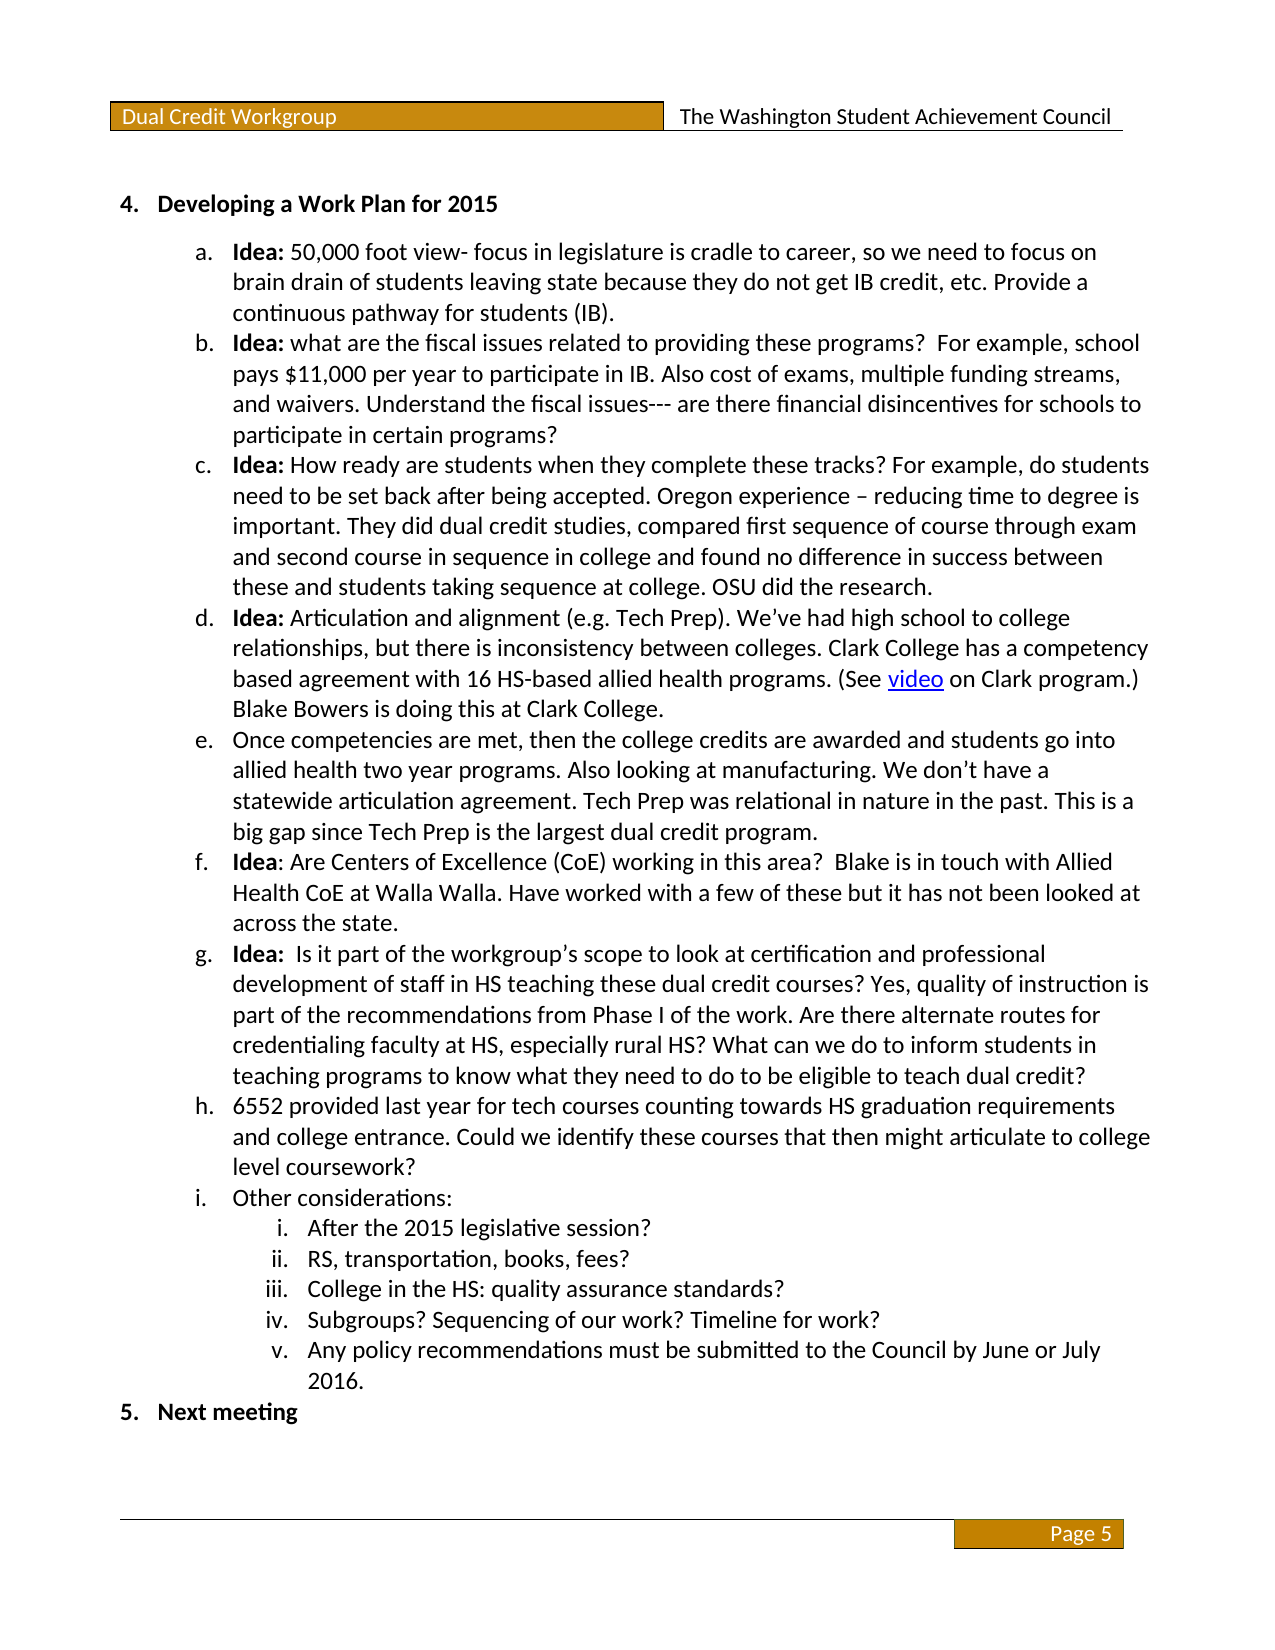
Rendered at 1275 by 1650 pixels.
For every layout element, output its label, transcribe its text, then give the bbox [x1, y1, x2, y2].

list Idea: Are Centers of Excellence (CoE) working in this area? Blake is in touch with Allied Health CoE at Walla Walla. Have worked with a few of these but it has not been looked at across the state. [195, 846, 1155, 938]
list 6552 provided last year for tech courses counting towards HS graduation requirements and college entrance. Could we identify these courses that then might articulate to college level coursework? [195, 1090, 1155, 1182]
list Any policy recommendations must be submitted to the Council by June or July 2016. [289, 1334, 1155, 1396]
list After the 2015 legislative session? [289, 1212, 1155, 1243]
list Idea: How ready are students when they complete these tracks? For example, do students need to be set back after being accepted. Oregon experience – reducing time to degree is important. They did dual credit studies, compared first sequence of course through exam and second course in sequence in college and found no difference in success between these and students taking sequence at college. OSU did the research. [195, 449, 1155, 602]
list Other considerations: [195, 1182, 1155, 1212]
list Developing a Work Plan for 2015 [120, 188, 1155, 219]
list College in the HS: quality assurance standards? [289, 1273, 1155, 1304]
list RS, transportation, books, fees? [289, 1243, 1155, 1273]
list Subgroups? Sequencing of our work? Timeline for work? [289, 1304, 1155, 1334]
list Idea: Is it part of the workgroup’s scope to look at certification and professional development of staff in HS teaching these dual credit courses? Yes, quality of instruction is part of the recommendations from Phase I of the work. Are there alternate routes for credentialing faculty at HS, especially rural HS? What can we do to inform students in teaching programs to know what they need to do to be eligible to teach dual credit? [195, 938, 1155, 1090]
list Idea: 50,000 foot view- focus in legislature is cradle to career, so we need to focus on brain drain of students leaving state because they do not get IB credit, etc. Provide a continuous pathway for students (IB). [195, 236, 1155, 327]
list Idea: Articulation and alignment (e.g. Tech Prep). We’ve had high school to college relationships, but there is inconsistency between colleges. Clark College has a competency based agreement with 16 HS-based allied health programs. (See video on Clark program.) Blake Bowers is doing this at Clark College. [195, 602, 1155, 724]
list Once competencies are met, then the college credits are awarded and students go into allied health two year programs. Also looking at manufacturing. We don’t have a statewide articulation agreement. Tech Prep was relational in nature in the past. This is a big gap since Tech Prep is the largest dual credit program. [195, 724, 1155, 846]
list Idea: what are the fiscal issues related to providing these programs? For example, school pays $11,000 per year to participate in IB. Also cost of exams, multiple funding streams, and waivers. Understand the fiscal issues--- are there financial disincentives for schools to participate in certain programs? [195, 327, 1155, 449]
list Next meeting [120, 1396, 1155, 1426]
